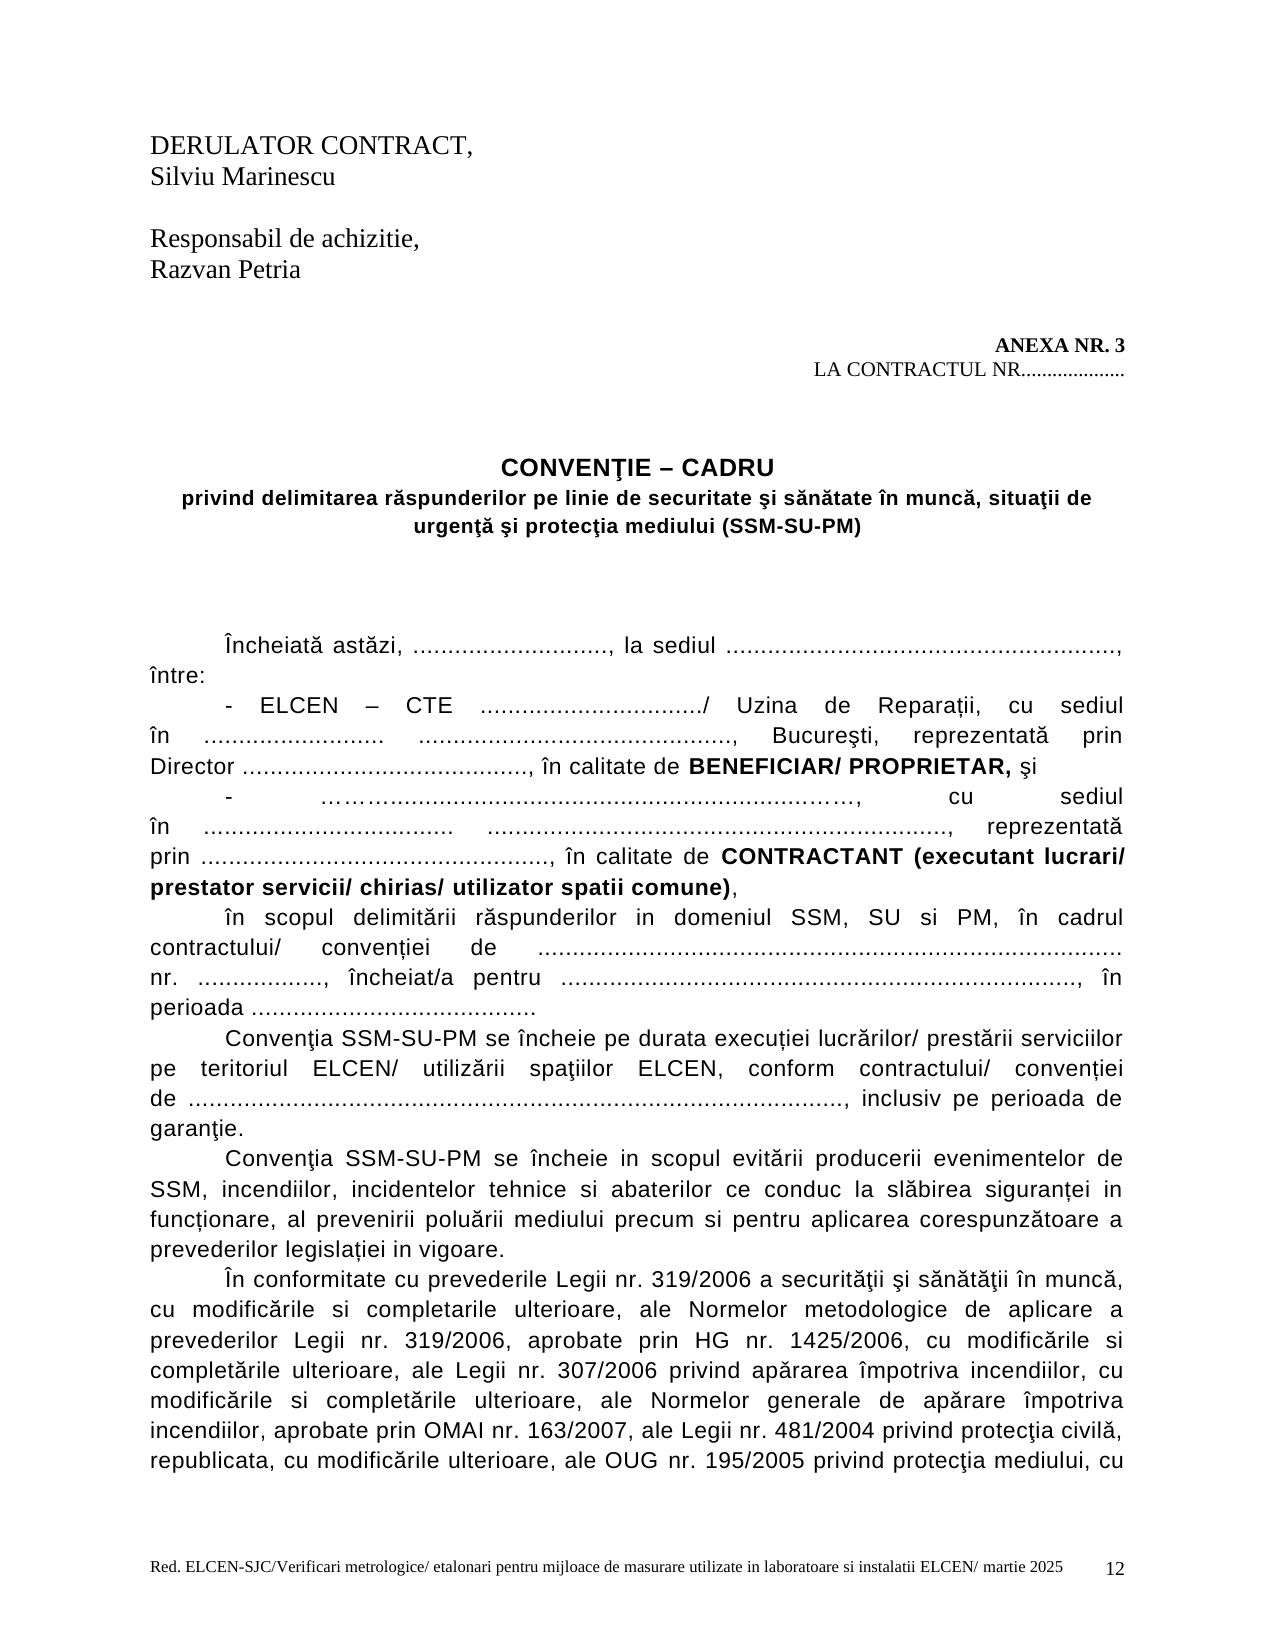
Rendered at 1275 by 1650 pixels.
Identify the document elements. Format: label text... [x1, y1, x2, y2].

text Convenţia SSM-SU-PM se încheie in scopul evitării producerii evenimentelor de SSM, incendiilor, incidentelor tehnice si abaterilor ce conduc la slăbirea siguranței in funcționare, al prevenirii poluării mediului precum si pentru aplicarea corespunzătoare a prevederilor legislației in vigoare. [150, 1145, 1125, 1262]
subtitle CONVENŢIE – CADRU [150, 453, 1125, 482]
text în scopul delimitării răspunderilor in domeniul SSM, SU si PM, în cadrul contractului/ convenției de .................................................................................... nr. .................., încheiat/a pentru .........................................................................., în perioada ......................................... [150, 904, 1125, 1021]
text DERULATOR CONTRACT, [150, 129, 1125, 160]
text Razvan Petria [150, 254, 1125, 285]
text LA CONTRACTUL NR.................... [150, 357, 1125, 381]
text ANEXA NR. 3 [150, 333, 1125, 357]
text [150, 1266, 1125, 1474]
text privind delimitarea răspunderilor pe linie de securitate şi sănătate în muncă, situaţii de urgenţă şi protecţia mediului (SSM-SU-PM) [150, 486, 1125, 538]
text Convenţia SSM-SU-PM se încheie pe durata execuției lucrărilor/ prestării serviciilor pe teritoriul ELCEN/ utilizării spaţiilor ELCEN, conform contractului/ convenției de .............................................................................................., inclusiv pe perioada de garanţie. [150, 1024, 1125, 1142]
text Încheiată astăzi, ............................, la sediul ........................................................, între: [150, 632, 1125, 688]
text Silviu Marinescu [150, 160, 1125, 191]
text Responsabil de achizitie, [150, 222, 1125, 254]
text - ………............................................................……, cu sediul în .................................... .................................................................., reprezentată prin .................................................., în calitate de CONTRACTANT (executant lucrari/ prestator servicii/ chirias/ utilizator spatii comune), [150, 783, 1125, 900]
text - ELCEN – CTE ................................/ Uzina de Reparații, cu sediul în .......................... ............................................., Bucureşti, reprezentată prin Director ........................................., în calitate de BENEFICIAR/ PROPRIETAR, şi [150, 692, 1125, 779]
